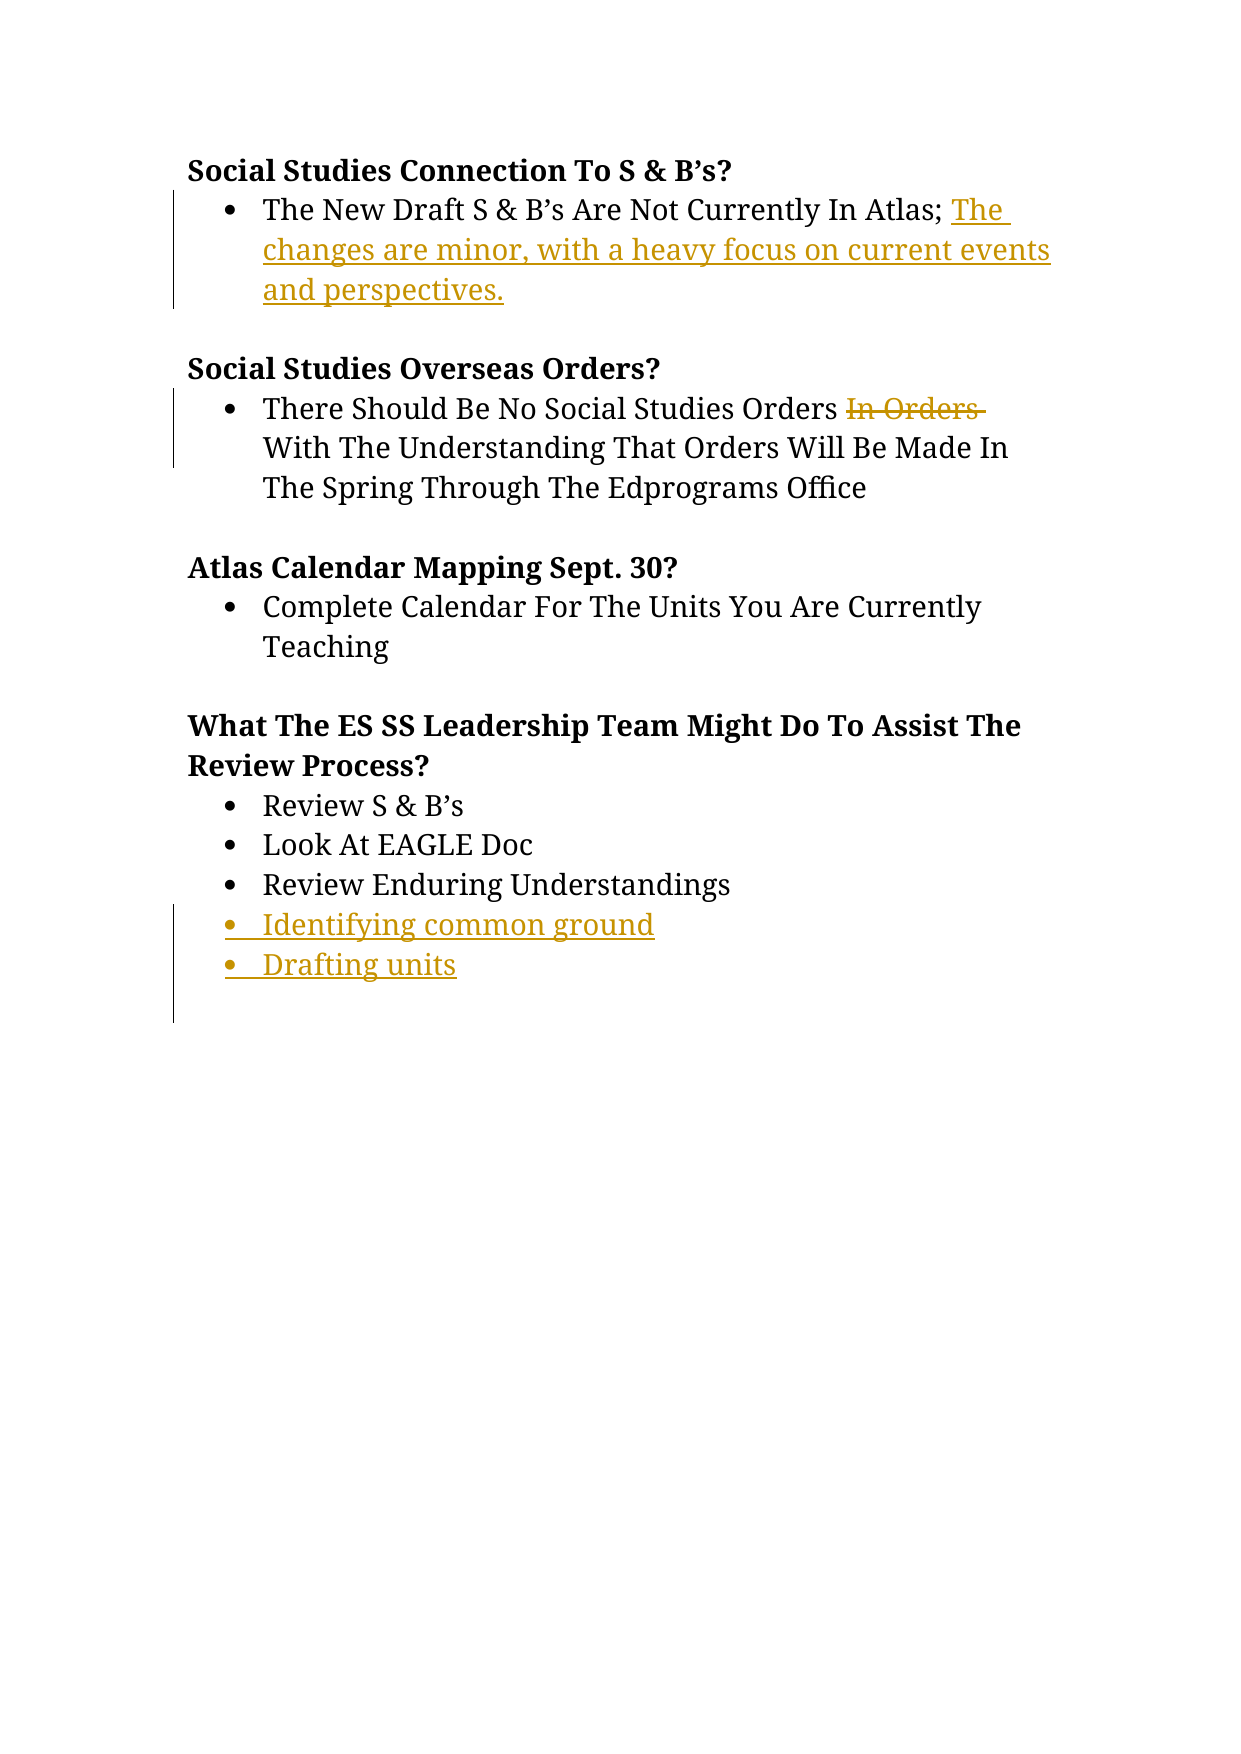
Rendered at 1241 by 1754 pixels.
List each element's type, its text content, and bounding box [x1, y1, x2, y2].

list Review S & B’s [225, 785, 1053, 825]
list Complete Calendar For The Units You Are Currently Teaching [225, 587, 1053, 666]
list The New Draft S & B’s Are Not Currently In Atlas; [225, 190, 1053, 309]
text Social Studies Connection To S & B’s? [187, 150, 1053, 190]
list Review Enduring Understandings [225, 864, 1053, 904]
text What The ES SS Leadership Team Might Do To Assist The Review Process? [187, 706, 1053, 785]
list There Should Be No Social Studies Orders With The Understanding That Orders Will Be Made In The Spring Through The Edprograms Office [225, 388, 1053, 507]
text Atlas Calendar Mapping Sept. 30? [187, 547, 1053, 587]
list Look At EAGLE Doc [225, 825, 1053, 864]
text Social Studies Overseas Orders? [187, 348, 1053, 388]
